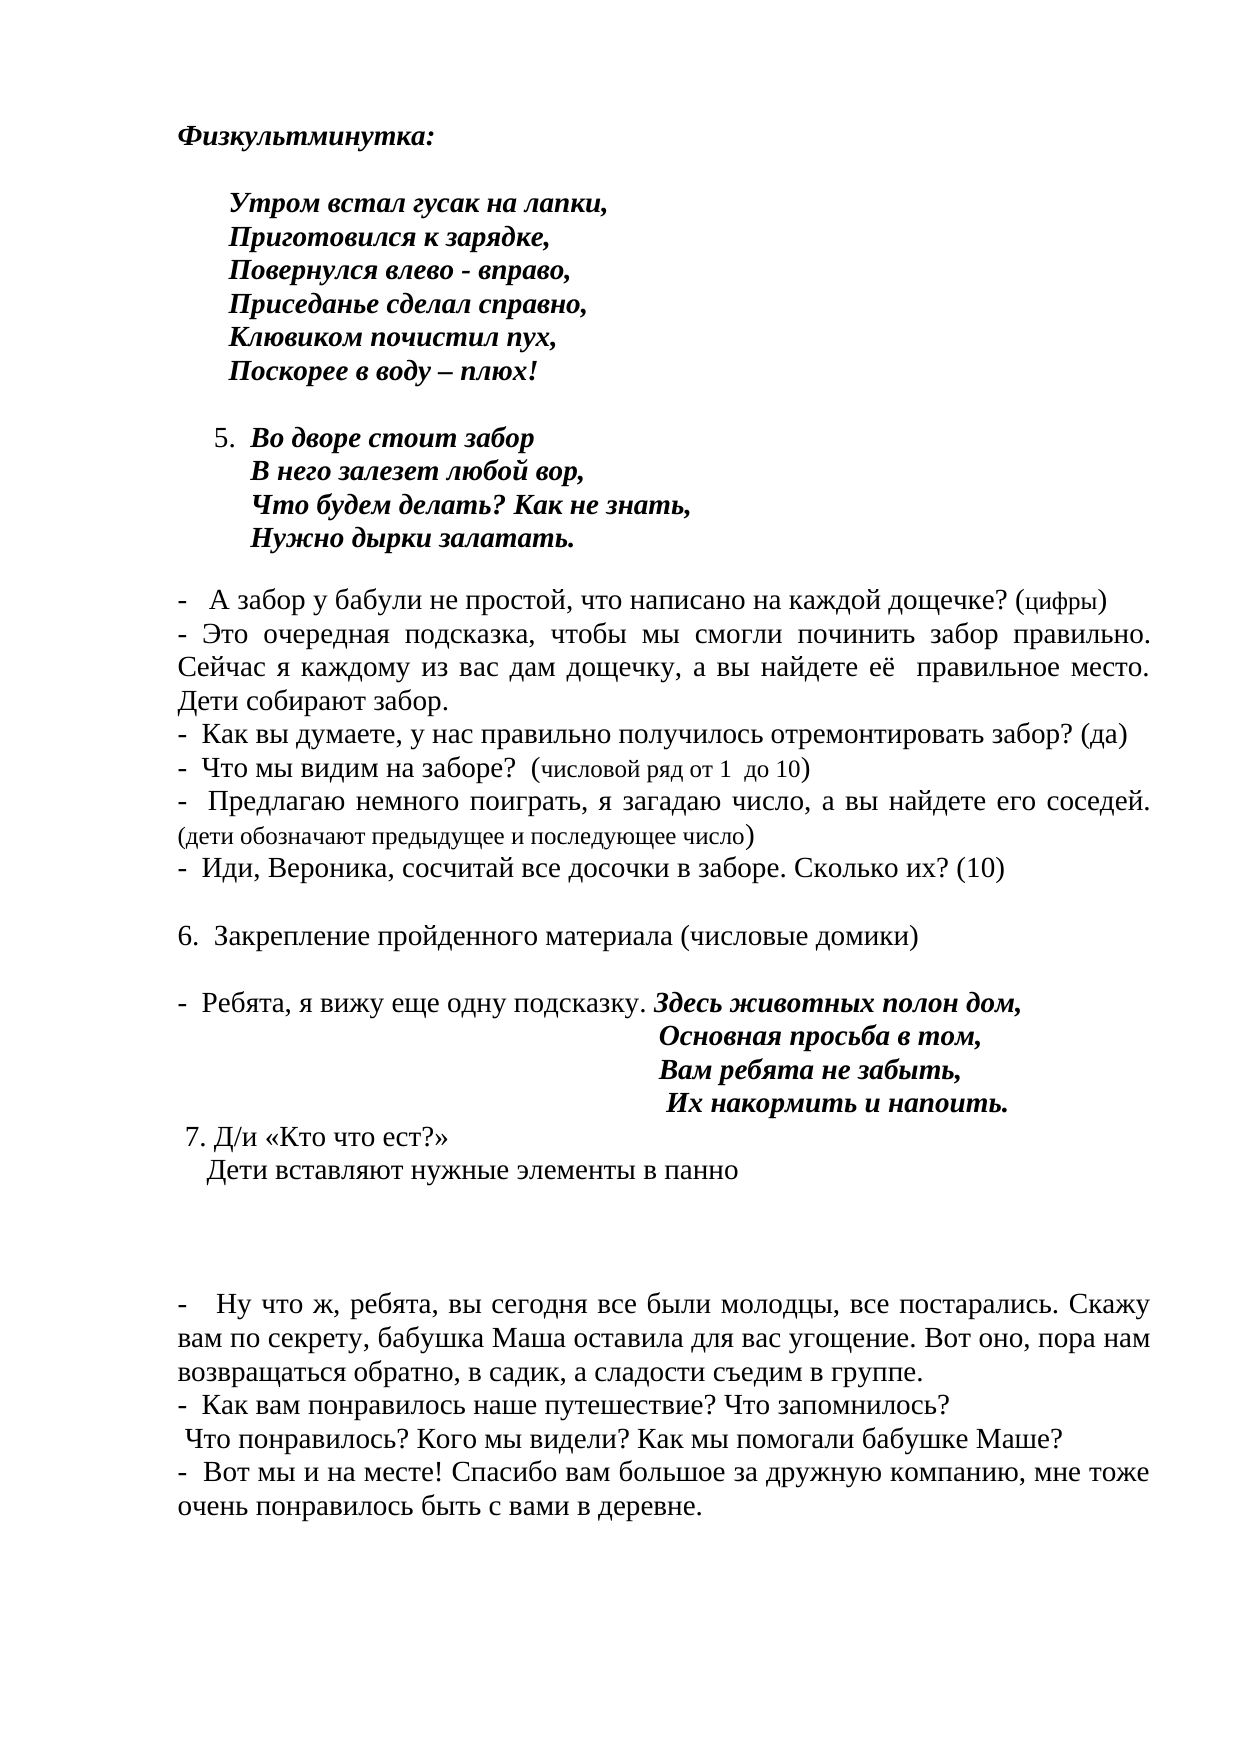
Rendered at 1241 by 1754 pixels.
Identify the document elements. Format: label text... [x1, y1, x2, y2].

text 5. Во дворе стоит забор [177, 420, 1152, 453]
text - Что мы видим на заборе? (числовой ряд от 1 до 10) [177, 750, 1152, 783]
text Основная просьба в том, [177, 1018, 1152, 1052]
text - Как вы думаете, у нас правильно получилось отремонтировать забор? (да) [177, 716, 1152, 750]
text Клювиком почистил пух, [177, 319, 1152, 353]
text Повернулся влево - вправо, [177, 252, 1152, 286]
text Утром встал гусак на лапки, [177, 185, 1152, 219]
text В него залезет любой вор, [177, 453, 1152, 487]
text Приседанье сделал справно, [177, 286, 1152, 319]
text - Вот мы и на месте! Спасибо вам большое за дружную компанию, мне тоже очень понравилось быть с вами в деревне. [177, 1454, 1152, 1521]
text Что будем делать? Как не знать, [177, 487, 1152, 521]
text - Ну что ж, ребята, вы сегодня все были молодцы, все постарались. Скажу вам по секрету, бабушка Маша оставила для вас угощение. Вот оно, пора нам возвращаться обратно, в садик, а сладости съедим в группе. [177, 1287, 1152, 1387]
text Приготовился к зарядке, [177, 219, 1152, 252]
text - Это очередная подсказка, чтобы мы смогли починить забор правильно. Сейчас я каждому из вас дам дощечку, а вы найдете её правильное место. Дети собирают забор. [177, 616, 1152, 716]
text - Предлагаю немного поиграть, я загадаю число, а вы найдете его соседей. (дети обозначают предыдущее и последующее число) [177, 783, 1152, 851]
text Нужно дырки залатать. [177, 521, 1152, 554]
text - А забор у бабули не простой, что написано на каждой дощечке? (цифры) [177, 582, 1152, 616]
text 7. Д/и «Кто что ест?» [177, 1119, 1152, 1152]
text - Как вам понравилось наше путешествие? Что запомнилось? [177, 1387, 1152, 1421]
text - Ребята, я вижу еще одну подсказку. Здесь животных полон дом, [177, 985, 1152, 1018]
text Поскорее в воду – плюх! [177, 353, 1152, 386]
text Что понравилось? Кого мы видели? Как мы помогали бабушке Маше? [177, 1421, 1152, 1454]
text 6. Закрепление пройденного материала (числовые домики) [177, 918, 1152, 951]
text Дети вставляют нужные элементы в панно [177, 1152, 1152, 1186]
text Их накормить и напоить. [177, 1085, 1152, 1119]
text Физкультминутка: [177, 118, 1152, 152]
text - Иди, Вероника, сосчитай все досочки в заборе. Сколько их? (10) [177, 851, 1152, 884]
text Вам ребята не забыть, [177, 1052, 1152, 1085]
